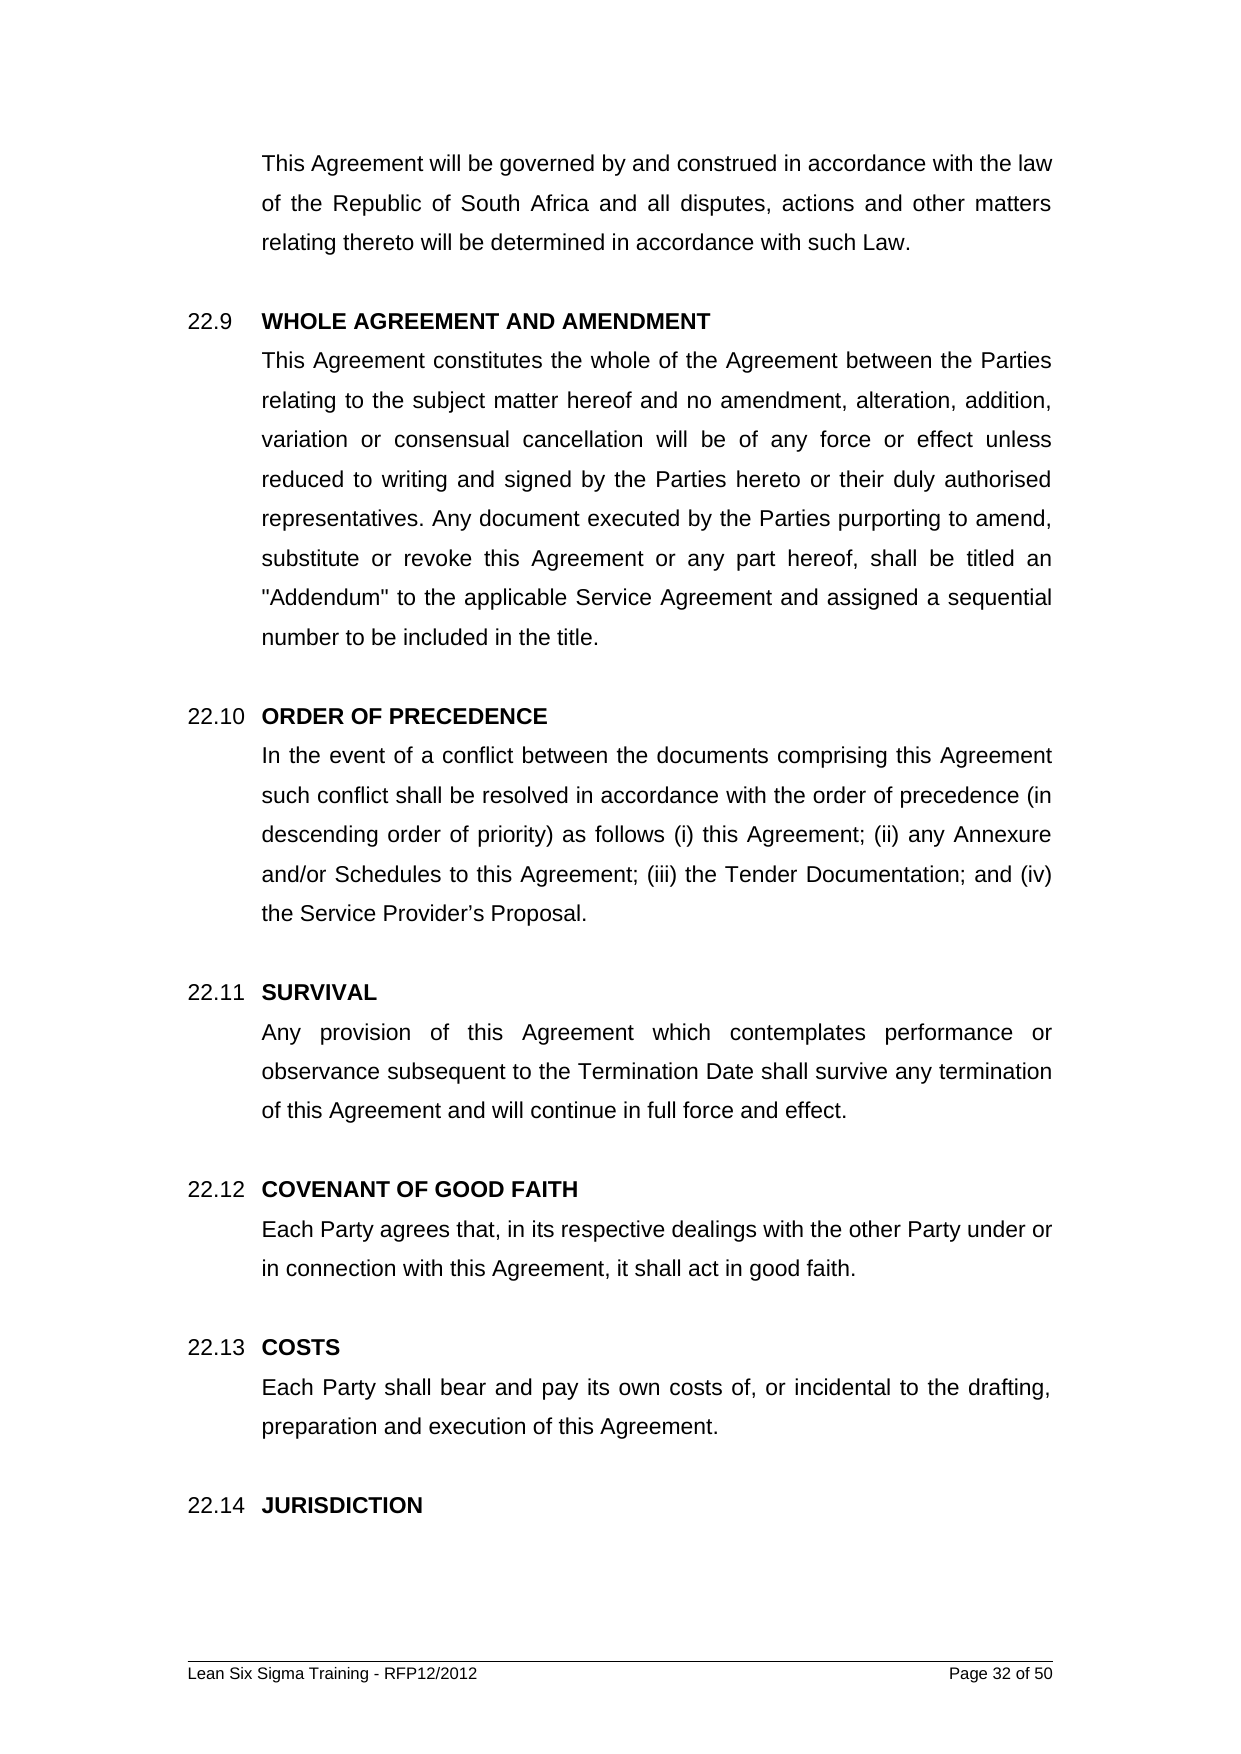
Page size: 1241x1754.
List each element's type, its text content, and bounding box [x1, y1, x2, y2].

list JURISDICTION [187, 1492, 1053, 1519]
list ORDER OF PRECEDENCE [187, 703, 1053, 729]
list This Agreement constitutes the whole of the Agreement between the Parties relating to the subject matter hereof and no amendment, alteration, addition, variation or consensual cancellation will be of any force or effect unless reduced to writing and signed by the Parties hereto or their duly authorised representatives. Any document executed by the Parties purporting to amend, substitute or revoke this Agreement or any part hereof, shall be titled an "Addendum" to the applicable Service Agreement and assigned a sequential number to be included in the title. [261, 347, 1053, 650]
list SURVIVAL [187, 979, 1053, 1005]
list This Agreement will be governed by and construed in accordance with the law of the Republic of South Africa and all disputes, actions and other matters relating thereto will be determined in accordance with such Law. [261, 150, 1053, 255]
list COVENANT OF GOOD FAITH [187, 1176, 1053, 1203]
list Any provision of this Agreement which contemplates performance or observance subsequent to the Termination Date shall survive any termination of this Agreement and will continue in full force and effect. [261, 1018, 1053, 1124]
list In the event of a conflict between the documents comprising this Agreement such conflict shall be resolved in accordance with the order of precedence (in descending order of priority) as follows (i) this Agreement; (ii) any Annexure and/or Schedules to this Agreement; (iii) the Tender Documentation; and (iv) the Service Provider’s Proposal. [261, 742, 1053, 926]
list Each Party agrees that, in its respective dealings with the other Party under or in connection with this Agreement, it shall act in good faith. [261, 1216, 1053, 1282]
list WHOLE AGREEMENT AND AMENDMENT [187, 308, 1053, 334]
list COSTS [187, 1334, 1053, 1361]
list Each Party shall bear and pay its own costs of, or incidental to the drafting, preparation and execution of this Agreement. [261, 1374, 1053, 1440]
